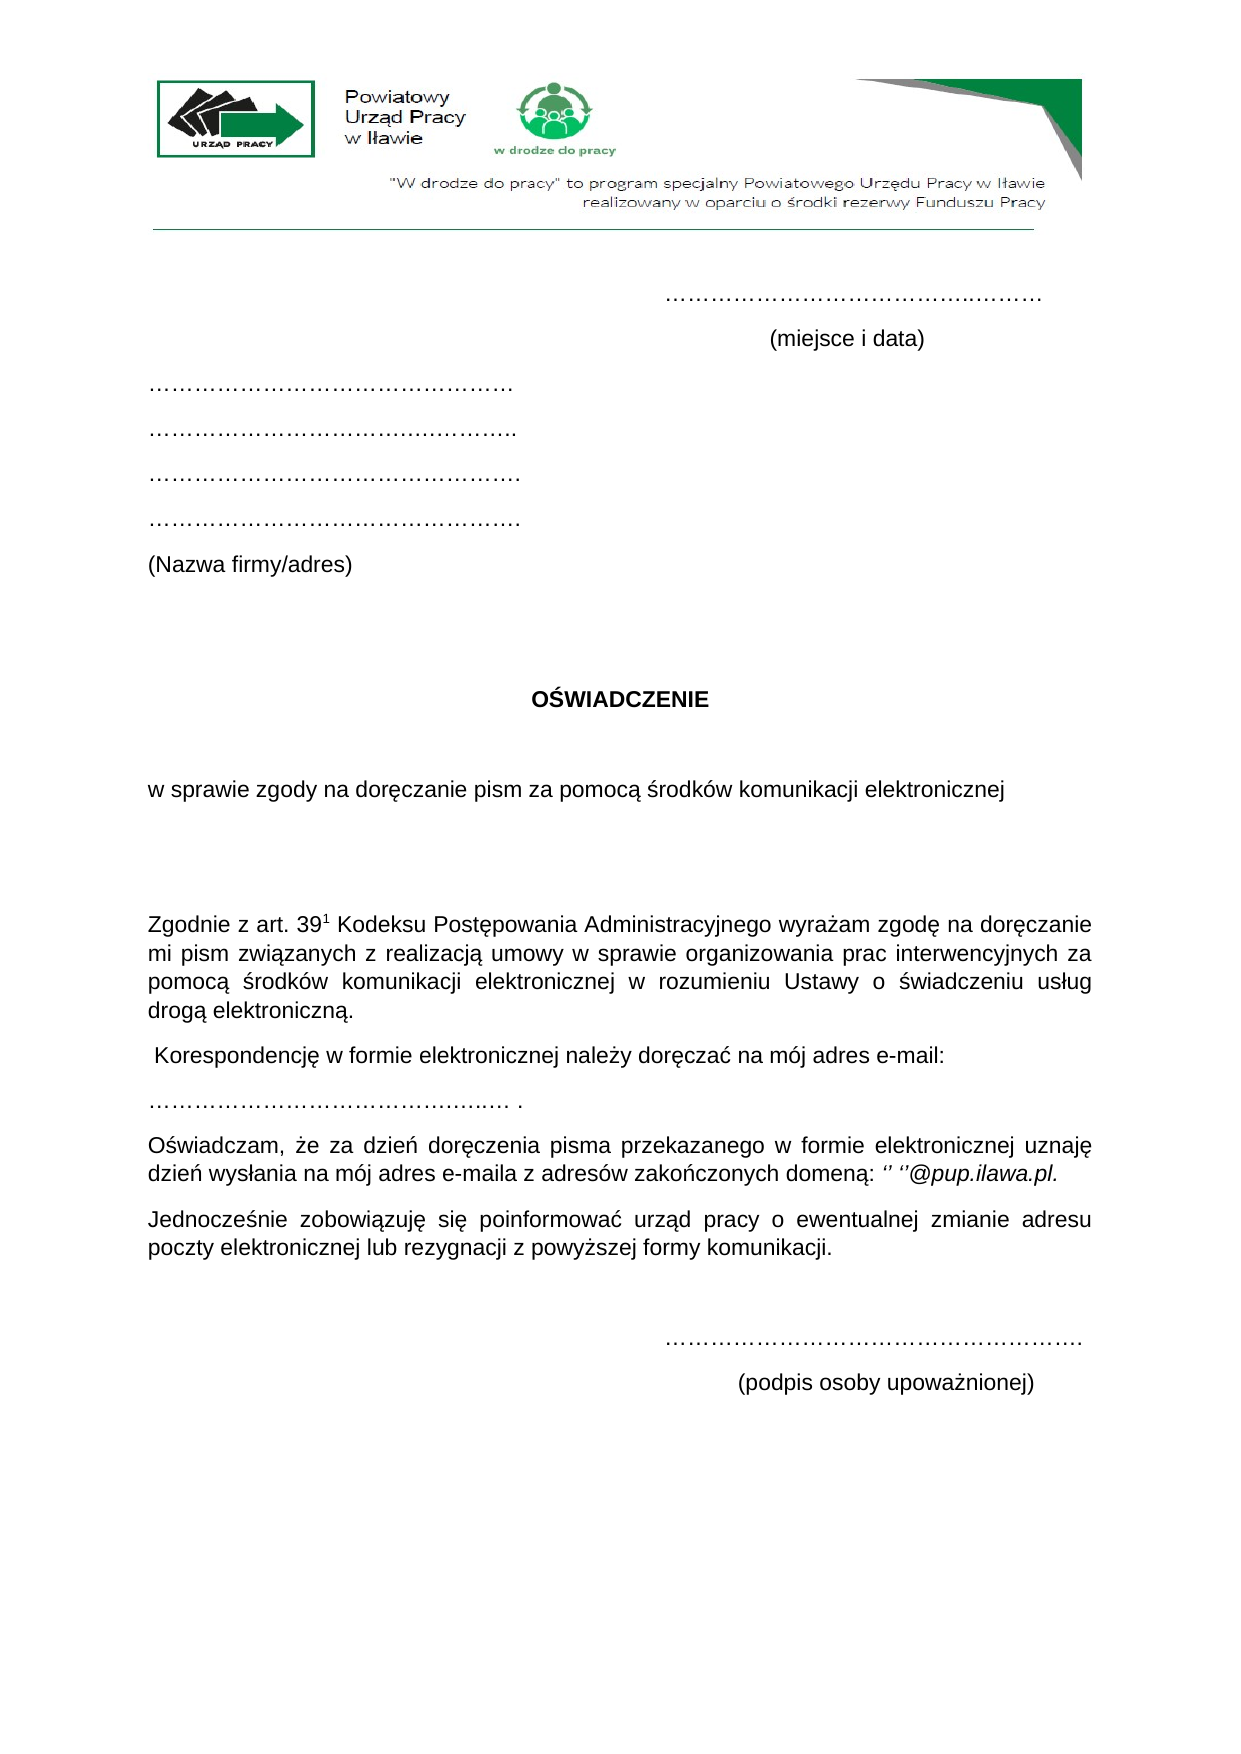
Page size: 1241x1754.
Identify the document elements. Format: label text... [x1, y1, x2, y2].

text Oświadczam, że za dzień doręczenia pisma przekazanego w formie elektronicznej uznaję dzień wysłania na mój adres e-maila z adresów zakończonych domeną: ‘’ ‘’@pup.ilawa.pl. [148, 1132, 1093, 1187]
text w sprawie zgody na doręczanie pism za pomocą środków komunikacji elektronicznej [148, 776, 1093, 802]
text (Nazwa firmy/adres) [148, 551, 1093, 577]
text (podpis osoby upoważnionej) [664, 1369, 1093, 1396]
picture [147, 73, 1093, 235]
text Zgodnie z art. 391 Kodeksu Postępowania Administracyjnego wyrażam zgodę na doręczanie mi pism związanych z realizacją umowy w sprawie organizowania prac interwencyjnych za pomocą środków komunikacji elektronicznej w rozumieniu Ustawy o świadczeniu usług drogą elektroniczną. [148, 911, 1093, 1023]
text ………………………………….…..… . [148, 1087, 1093, 1113]
text Korespondencję w formie elektronicznej należy doręczać na mój adres e-mail: [148, 1042, 1093, 1068]
text ………………………………………………. [664, 1324, 1093, 1351]
text OŚWIADCZENIE [148, 686, 1093, 712]
text …………………………………………. [148, 505, 1093, 532]
text Jednocześnie zobowiązuję się poinformować urząd pracy o ewentualnej zmianie adresu poczty elektronicznej lub rezygnacji z powyższej formy komunikacji. [148, 1206, 1093, 1260]
text ………………………………………… [148, 370, 1093, 396]
text …………………………………..……… [664, 280, 1093, 306]
text …………………………………………. [148, 460, 1093, 487]
text …………………………….….……….. [148, 415, 1093, 442]
text (miejsce i data) [664, 325, 1093, 351]
